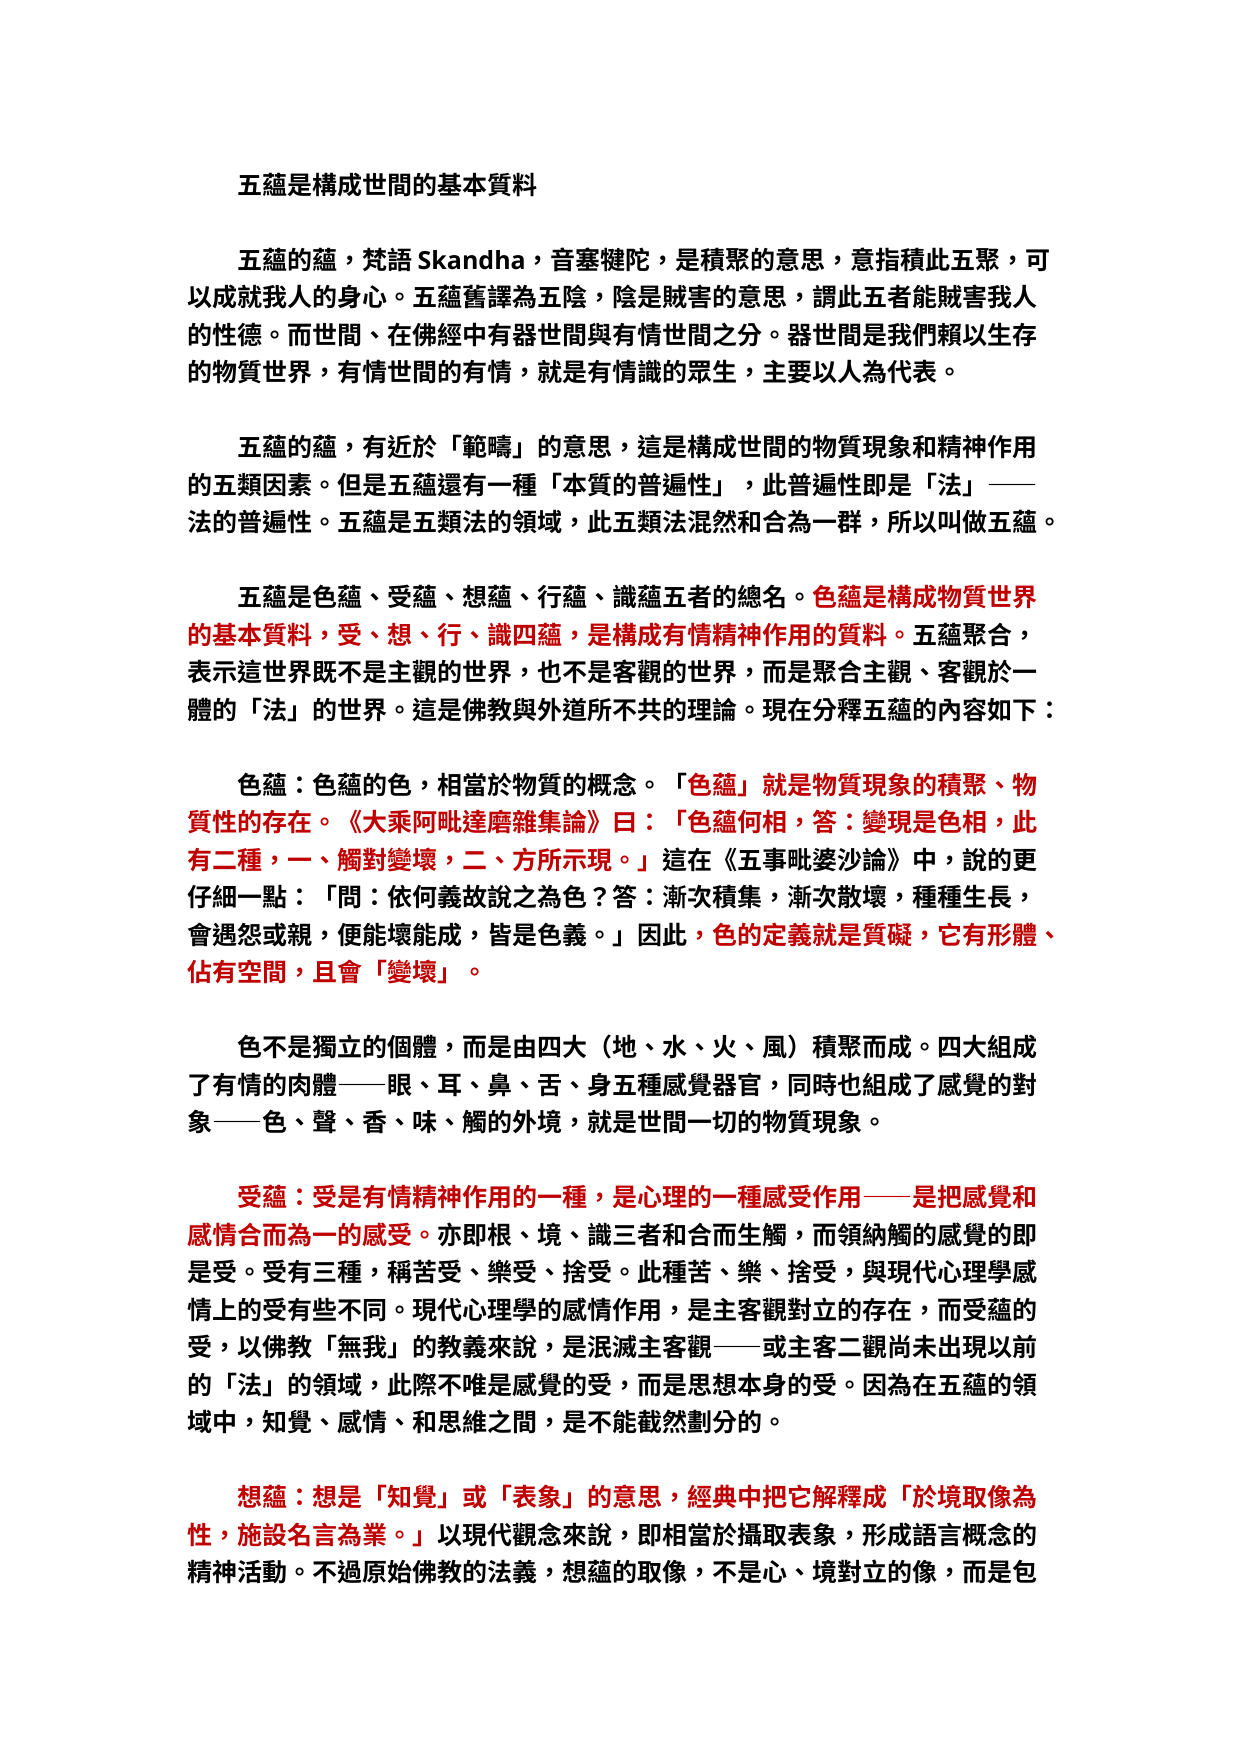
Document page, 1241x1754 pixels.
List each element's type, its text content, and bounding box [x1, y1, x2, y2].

text 色不是獨立的個體，而是由四大（地、水、火、風）積聚而成。四大組成了有情的肉體——眼、耳、鼻、舌、身五種感覺器官，同時也組成了感覺的對象——色、聲、香、味、觸的外境，就是世間一切的物質現象。 [187, 1027, 1053, 1139]
text 受蘊：受是有情精神作用的一種，是心理的一種感受作用——是把感覺和感情合而為一的感受。亦即根、境、識三者和合而生觸，而領納觸的感覺的即是受。受有三種，稱苦受、樂受、捨受。此種苦、樂、捨受，與現代心理學感情上的受有些不同。現代心理學的感情作用，是主客觀對立的存在，而受蘊的受，以佛教「無我」的教義來說，是泯滅主客觀——或主客二觀尚未出現以前的「法」的領域，此際不唯是感覺的受，而是思想本身的受。因為在五蘊的領域中，知覺、感情、和思維之間，是不能截然劃分的。 [187, 1177, 1053, 1439]
text 五蘊的蘊，梵語Skandha，音塞犍陀，是積聚的意思，意指積此五聚，可以成就我人的身心。五蘊舊譯為五陰，陰是賊害的意思，謂此五者能賊害我人的性德。而世間、在佛經中有器世間與有情世間之分。器世間是我們賴以生存的物質世界，有情世間的有情，就是有情識的眾生，主要以人為代表。 [187, 239, 1053, 389]
text 色蘊：色蘊的色，相當於物質的概念。「色蘊」就是物質現象的積聚、物質性的存在。《大乘阿毗達磨雜集論》曰：「色蘊何相，答：變現是色相，此有二種，一、觸對變壞，二、方所示現。」這在《五事毗婆沙論》中，說的更仔細一點：「問：依何義故說之為色？答：漸次積集，漸次散壞，種種生長，會遇怨或親，便能壞能成，皆是色義。」因此，色的定義就是質礙，它有形體、佔有空間，且會「變壞」。 [187, 764, 1053, 989]
text 五蘊是構成世間的基本質料 [187, 164, 1053, 202]
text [187, 1477, 1053, 1589]
text 五蘊的蘊，有近於「範疇」的意思，這是構成世間的物質現象和精神作用的五類因素。但是五蘊還有一種「本質的普遍性」，此普遍性即是「法」——法的普遍性。五蘊是五類法的領域，此五類法混然和合為一群，所以叫做五蘊。 [187, 427, 1053, 539]
text 五蘊是色蘊、受蘊、想蘊、行蘊、識蘊五者的總名。色蘊是構成物質世界的基本質料，受、想、行、識四蘊，是構成有情精神作用的質料。五蘊聚合，表示這世界既不是主觀的世界，也不是客觀的世界，而是聚合主觀、客觀於一體的「法」的世界。這是佛教與外道所不共的理論。現在分釋五蘊的內容如下： [187, 577, 1053, 727]
